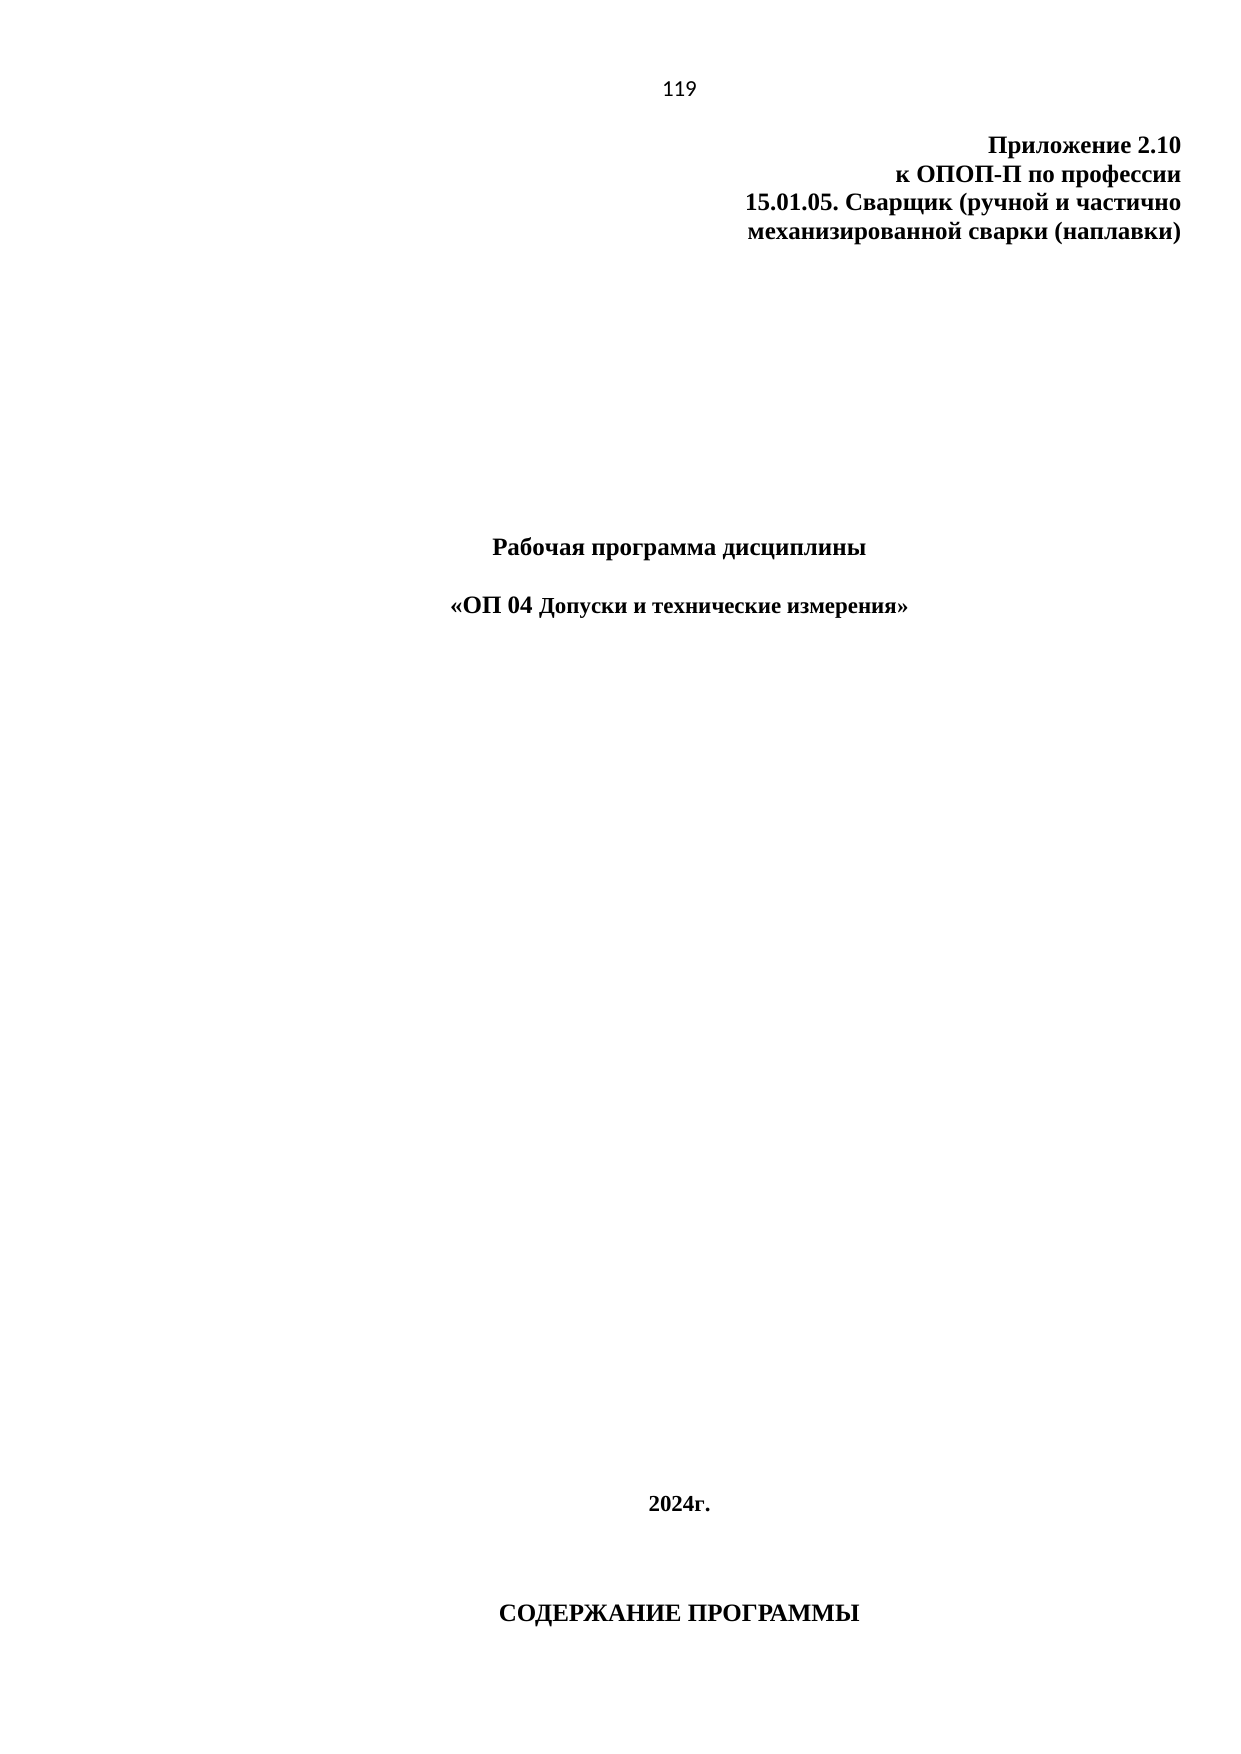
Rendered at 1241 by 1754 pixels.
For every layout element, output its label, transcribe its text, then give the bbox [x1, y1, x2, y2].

text механизированной сварки (наплавки) [177, 216, 1181, 245]
text «ОП 04 Допуски и технические измерения» [177, 590, 1181, 619]
text СОДЕРЖАНИЕ ПРОГРАММЫ [177, 1598, 1181, 1627]
text Приложение 2.10 [177, 130, 1181, 159]
text 15.01.05. Сварщик (ручной и частично [177, 187, 1181, 216]
text к ОПОП-П по профессии [177, 159, 1181, 187]
text 2024г. [177, 1490, 1181, 1516]
text Рабочая программа дисциплины [177, 532, 1181, 561]
